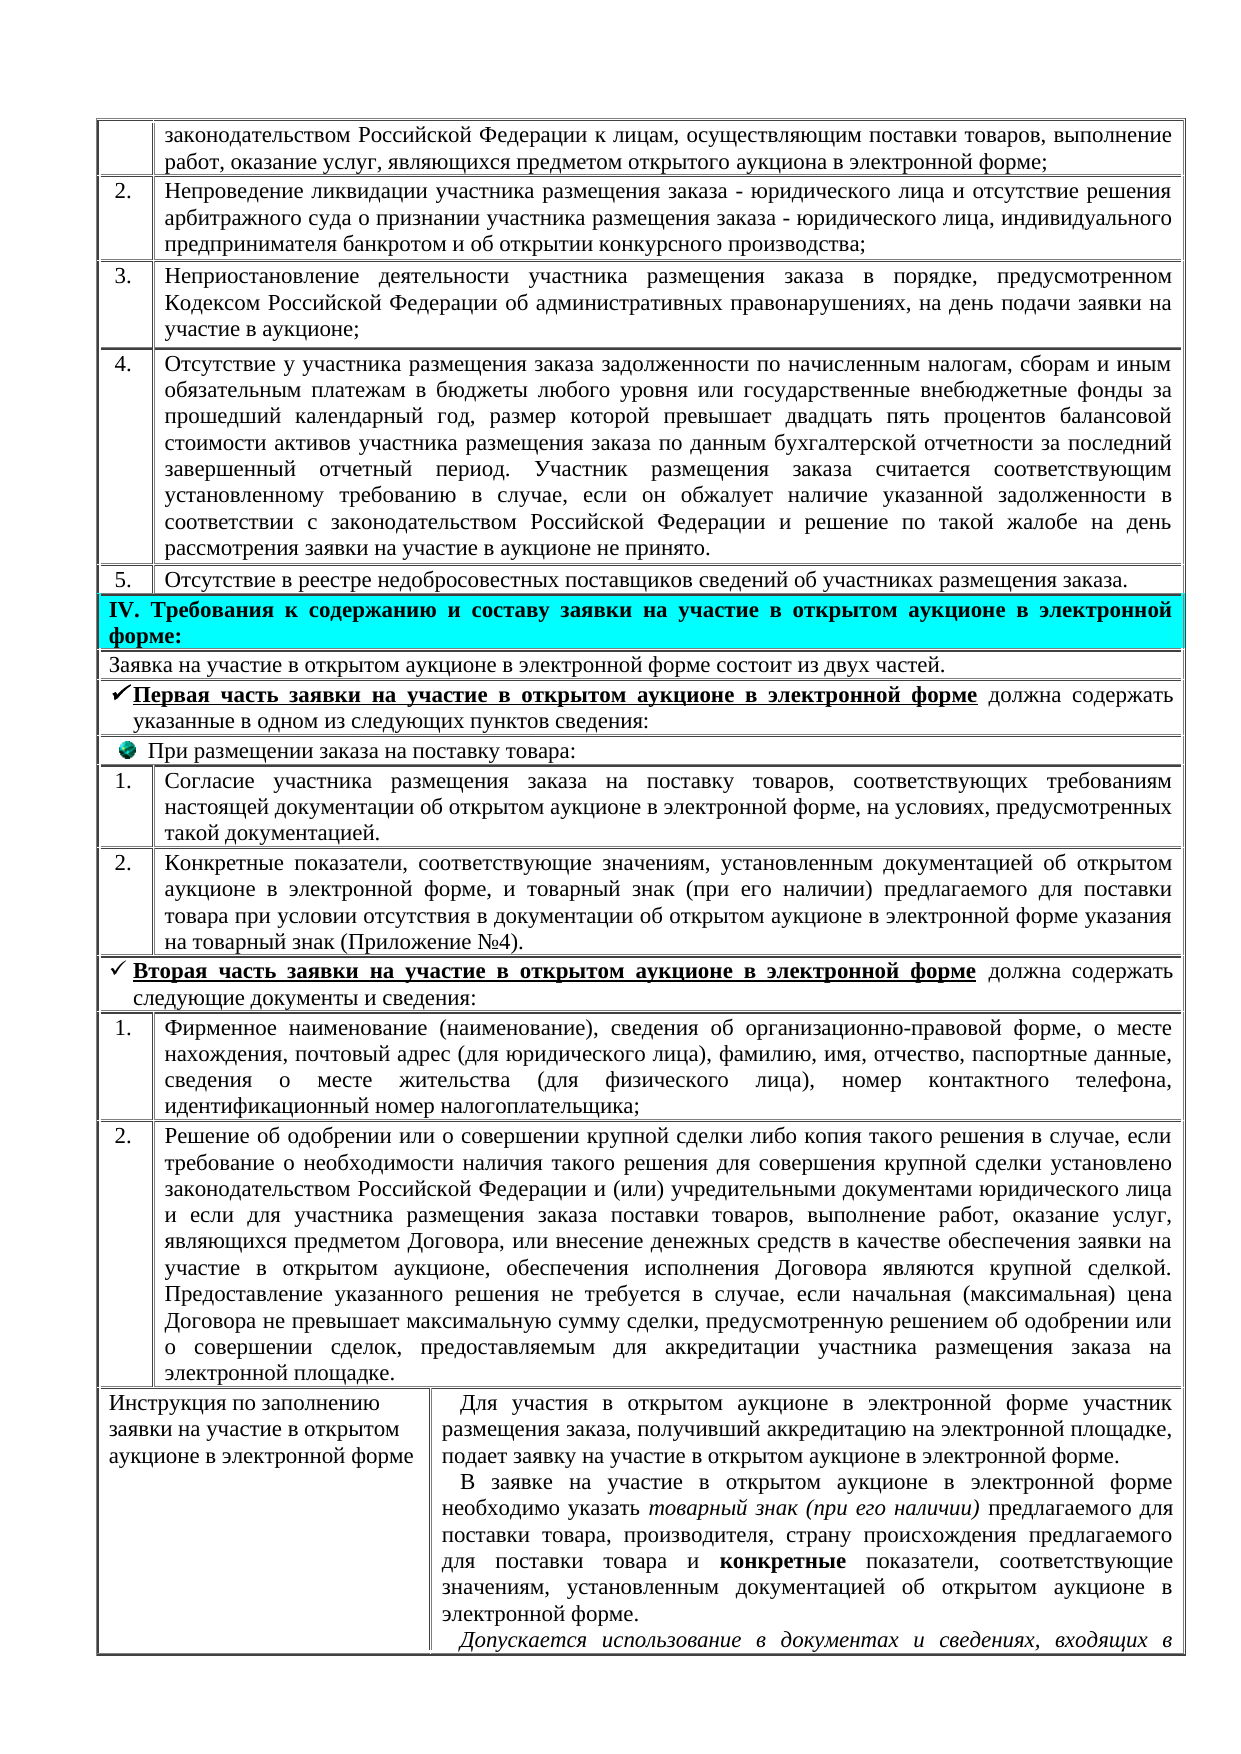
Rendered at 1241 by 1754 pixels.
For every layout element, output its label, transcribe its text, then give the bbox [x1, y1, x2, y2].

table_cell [430, 1386, 1183, 1652]
table_cell Решение об одобрении или о совершении крупной сделки либо копия такого решения в случае, если требование о необходимости наличия такого решения для совершения крупной сделки установлено законодательством Российской Федерации и (или) учредительными документами юридического лица и если для участника размещения заказа поставки товаров, выполнение работ, оказание услуг, являющихся предметом Договора, или внесение денежных средств в качестве обеспечения заявки на участие в открытом аукционе, обеспечения исполнения Договора являются крупной сделкой. Предоставление указанного решения не требуется в случае, если начальная (максимальная) цена Договора не превышает максимальную сумму сделки, предусмотренную решением об одобрении или о совершении сделок, предоставляемым для аккредитации участника размещения заказа на электронной площадке. [155, 1119, 1183, 1386]
table_cell Первая часть заявки на участие в открытом аукционе в электронной форме должна содержать указанные в одном из следующих пунктов сведения: [99, 678, 1183, 734]
table_cell Конкретные показатели, соответствующие значениям, установленным документацией об открытом аукционе в электронной форме, и товарный знак (при его наличии) предлагаемого для поставки товара при условии отсутствия в документации об открытом аукционе в электронной форме указания на товарный знак (Приложение №4). [155, 846, 1183, 954]
table_cell Непроведение ликвидации участника размещения заказа - юридического лица и отсутствие решения арбитражного суда о признании участника размещения заказа - юридического лица, индивидуального предпринимателя банкротом и об открытии конкурсного производства; [155, 174, 1183, 259]
table_cell Вторая часть заявки на участие в открытом аукционе в электронной форме должна содержать следующие документы и сведения: [97, 954, 1185, 1010]
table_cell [99, 1386, 430, 1652]
table_cell Согласие участника размещения заказа на поставку товаров, соответствующих требованиям настоящей документации об открытом аукционе в электронной форме, на условиях, предусмотренных такой документацией. [155, 764, 1185, 846]
table_cell [99, 1119, 152, 1386]
table_cell [99, 846, 152, 954]
table_cell Фирменное наименование (наименование), сведения об организационно-правовой форме, о месте нахождения, почтовый адрес (для юридического лица), фамилию, имя, отчество, паспортные данные, сведения о месте жительства (для физического лица), номер контактного телефона, идентификационный номер налогоплательщика; [153, 1010, 1185, 1119]
table_cell [99, 347, 152, 563]
table_cell [99, 563, 152, 592]
table_cell IV. Требования к содержанию и составу заявки на участие в открытом аукционе в электронной форме: [97, 593, 1185, 648]
table_cell Отсутствие в реестре недобросовестных поставщиков сведений об участниках размещения заказа. [155, 563, 1183, 592]
table_cell [99, 259, 152, 347]
table_cell Заявка на участие в открытом аукционе в электронной форме состоит из двух частей. [97, 648, 1185, 678]
table_cell [99, 174, 152, 259]
table_cell Отсутствие у участника размещения заказа задолженности по начисленным налогам, сборам и иным обязательным платежам в бюджеты любого уровня или государственные внебюджетные фонды за прошедший календарный год, размер которой превышает двадцать пять процентов балансовой стоимости активов участника размещения заказа по данным бухгалтерской отчетности за последний завершенный отчетный период. Участник размещения заказа считается соответствующим установленному требованию в случае, если он обжалует наличие указанной задолженности в соответствии с законодательством Российской Федерации и решение по такой жалобе на день рассмотрения заявки на участие в аукционе не принято. [155, 347, 1183, 563]
table_cell [97, 1010, 153, 1119]
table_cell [153, 121, 1183, 174]
table_cell Неприостановление деятельности участника размещения заказа в порядке, предусмотренном Кодексом Российской Федерации об административных правонарушениях, на день подачи заявки на участие в аукционе; [155, 259, 1183, 347]
table_cell [97, 764, 152, 846]
table_cell При размещении заказа на поставку товара: [99, 734, 1183, 763]
picture [119, 741, 136, 759]
table_cell [99, 121, 153, 174]
